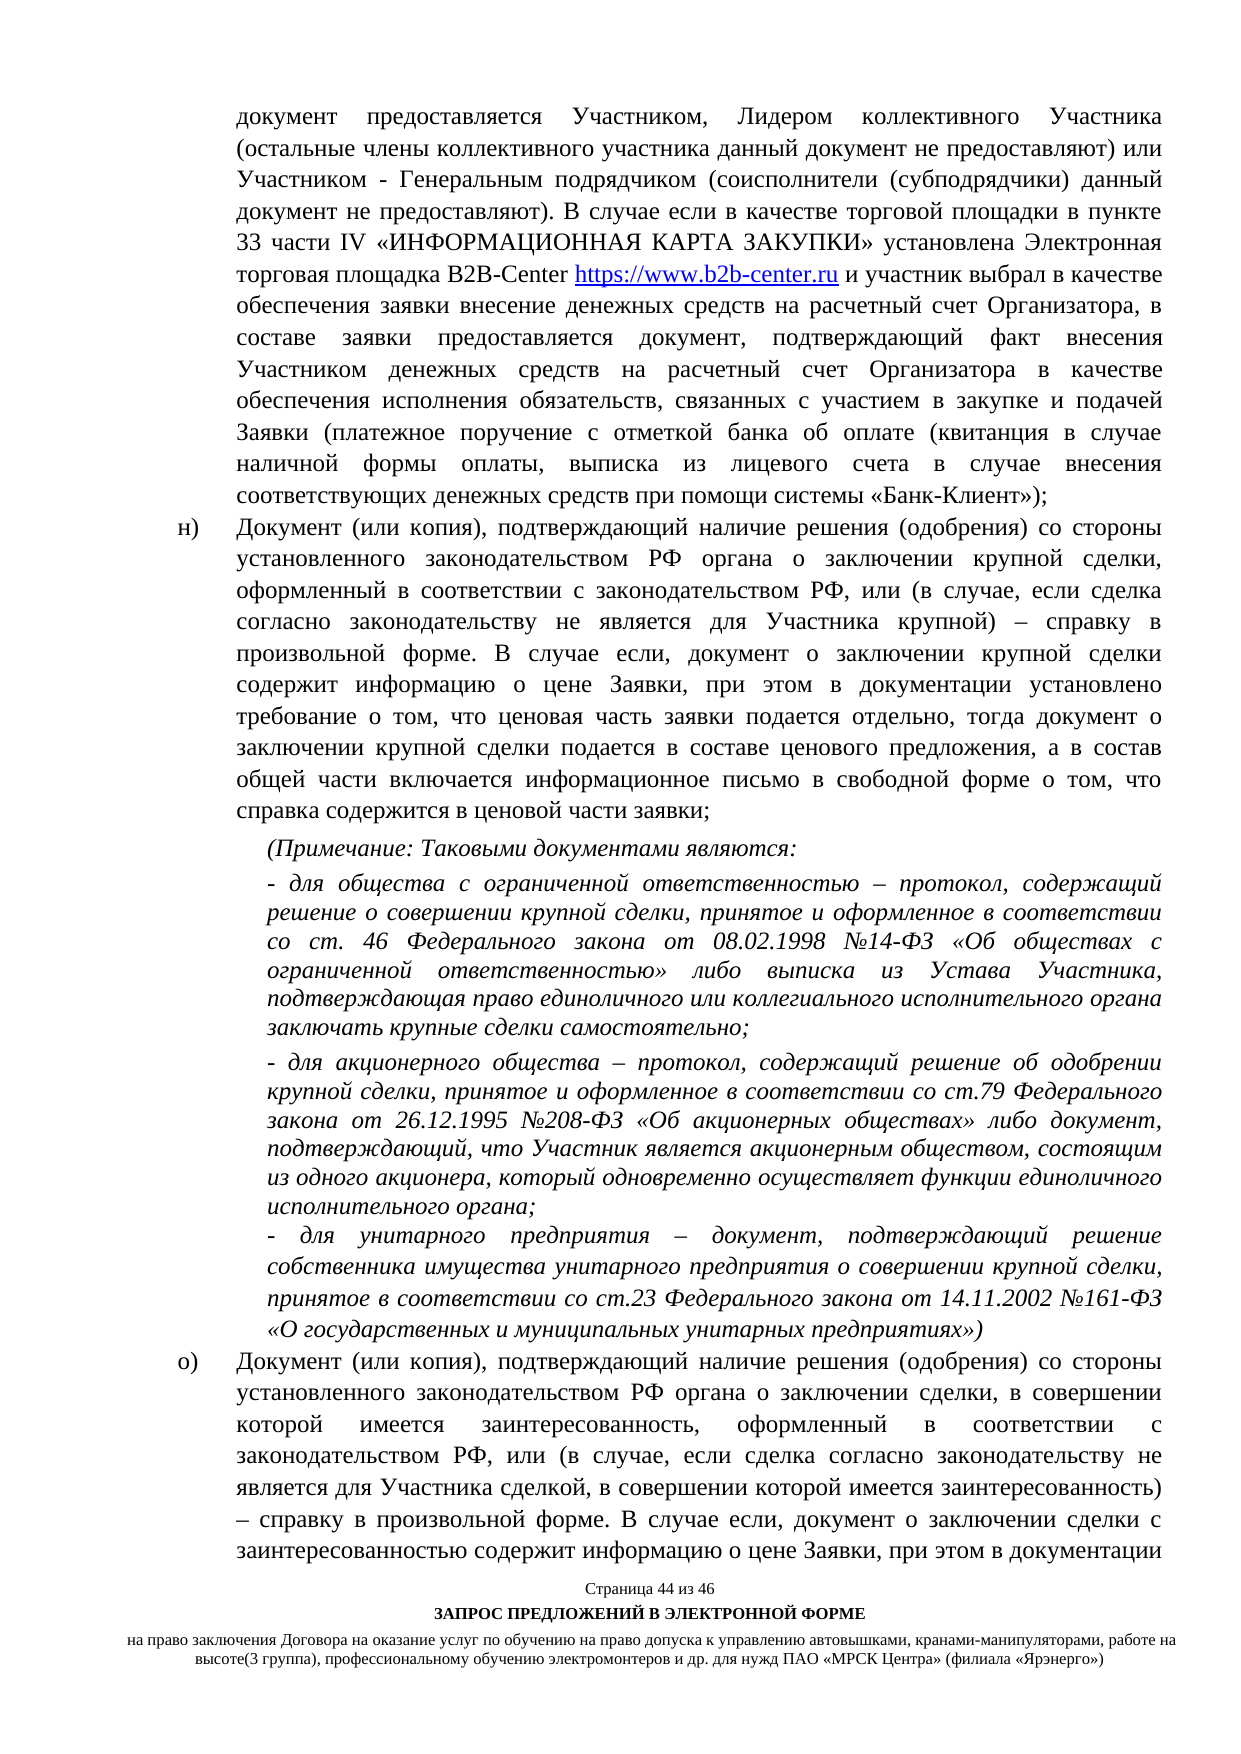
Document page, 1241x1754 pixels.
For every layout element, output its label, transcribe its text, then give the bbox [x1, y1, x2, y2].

list - для акционерного общества – протокол, содержащий решение об одобрении крупной сделки, принятое и оформленное в соответствии со ст.79 Федерального закона от 26.12.1995 №208-ФЗ «Об акционерных обществах» либо документ, подтверждающий, что Участник является акционерным обществом, состоящим из одного акционера, который одновременно осуществляет функции единоличного исполнительного органа; [267, 1047, 1163, 1220]
list - для общества с ограниченной ответственностью – протокол, содержащий решение о совершении крупной сделки, принятое и оформленное в соответствии со ст. 46 Федерального закона от 08.02.1998 №14-ФЗ «Об обществах с ограниченной ответственностью» либо выписка из Устава Участника, подтверждающая право единоличного или коллегиального исполнительного органа заключать крупные сделки самостоятельно; [267, 868, 1163, 1041]
list - для унитарного предприятия – документ, подтверждающий решение собственника имущества унитарного предприятия о совершении крупной сделки, принятое в соответствии со ст.23 Федерального закона от 14.11.2002 №161-ФЗ «О государственных и муниципальных унитарных предприятиях») [267, 1220, 1163, 1343]
list (Примечание: Таковыми документами являются: [267, 833, 1163, 862]
list Документ (или копия), подтверждающий наличие решения (одобрения) со стороны установленного законодательством РФ органа о заключении крупной сделки, оформленный в соответствии с законодательством РФ, или (в случае, если сделка согласно законодательству не является для Участника крупной) – справку в произвольной форме. В случае если, документ о заключении крупной сделки содержит информацию о цене Заявки, при этом в документации установлено требование о том, что ценовая часть заявки подается отдельно, тогда документ о заключении крупной сделки подается в составе ценового предложения, а в состав общей части включается информационное письмо в свободной форме о том, что справка содержится в ценовой части заявки; [177, 512, 1163, 824]
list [177, 101, 1163, 509]
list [177, 1346, 1163, 1564]
